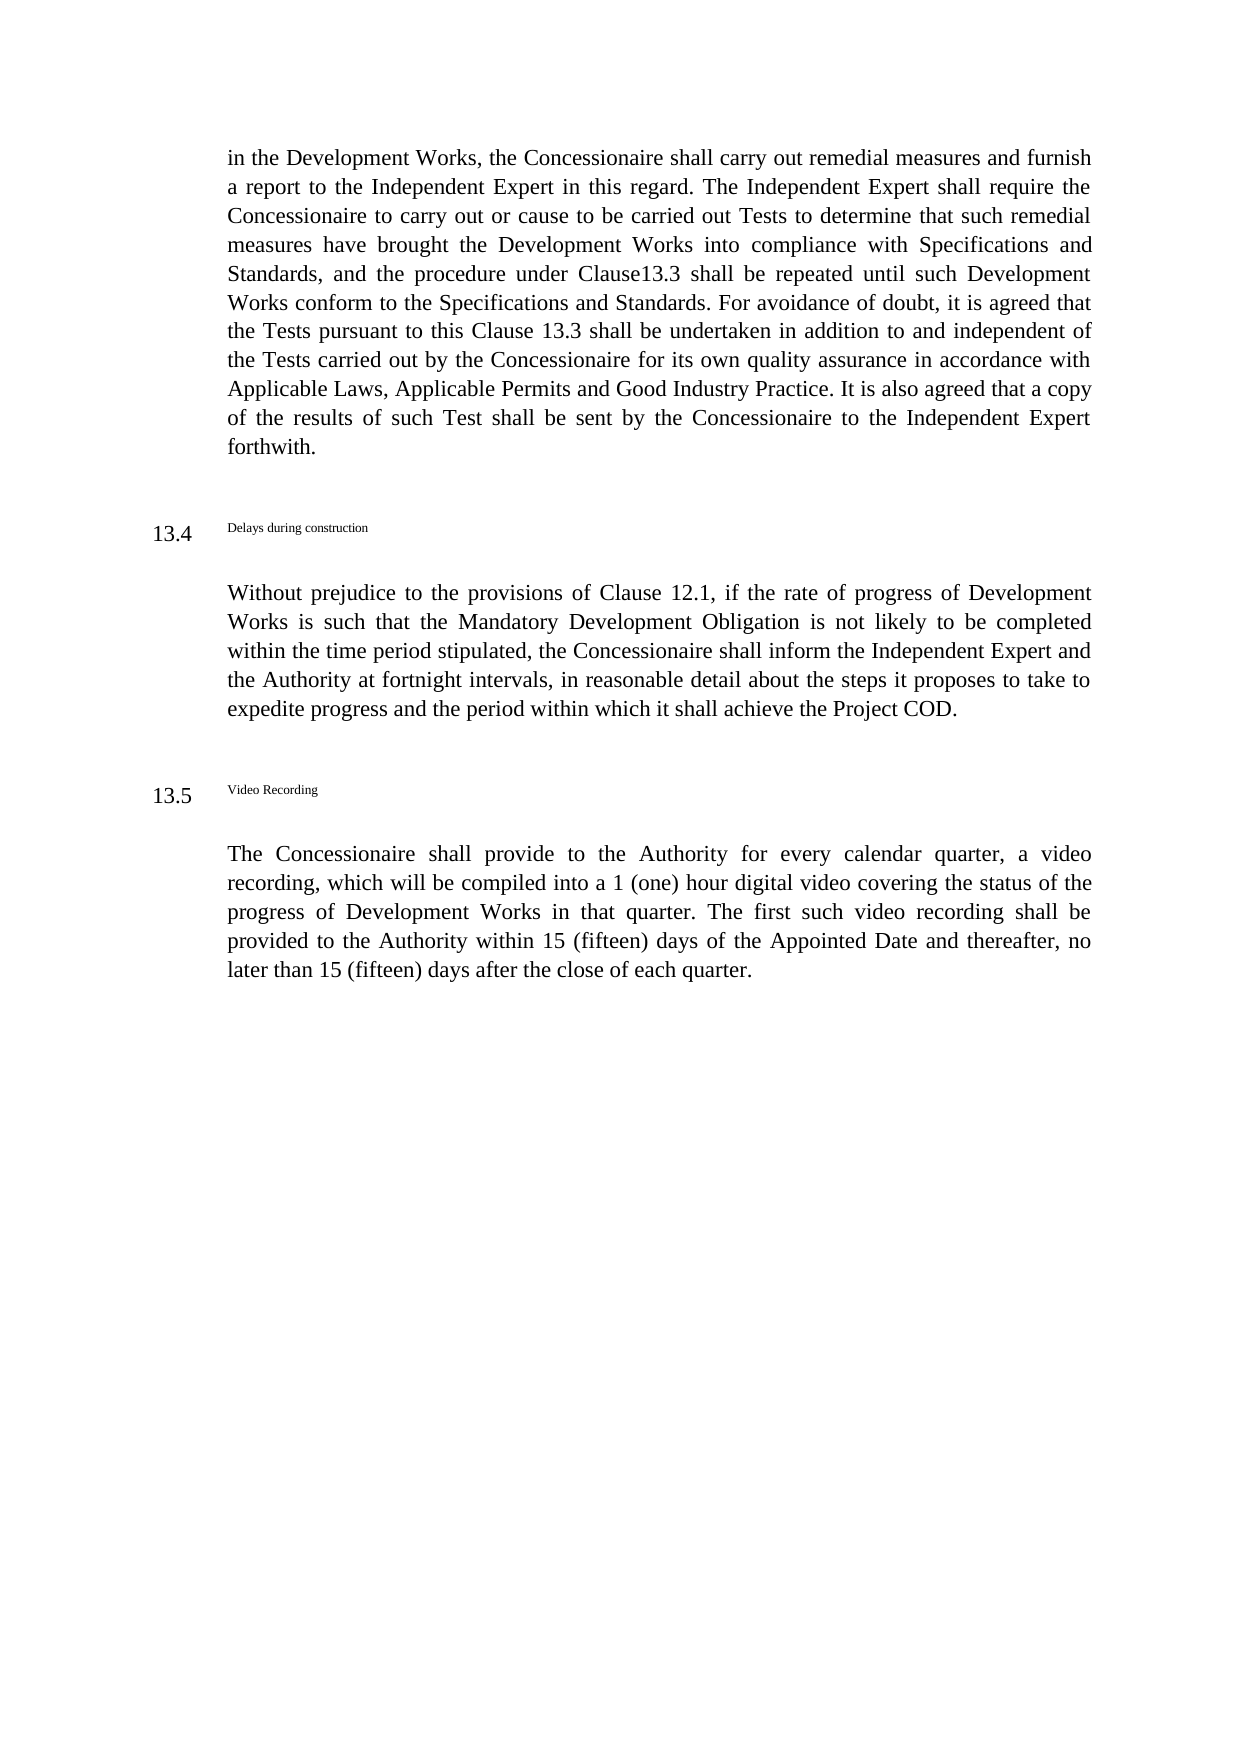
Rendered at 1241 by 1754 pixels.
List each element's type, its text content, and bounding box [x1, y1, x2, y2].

subtitle Video Recording [152, 782, 1159, 808]
subtitle Delays during construction [152, 520, 1159, 547]
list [152, 144, 1093, 460]
text Without prejudice to the provisions of Clause 12.1, if the rate of progress of Development Works is such that the Mandatory Development Obligation is not likely to be completed within the time period stipulated, the Concessionaire shall inform the Independent Expert and the Authority at fortnight intervals, in reasonable detail about the steps it proposes to take to expedite progress and the period within which it shall achieve the Project COD. [227, 579, 1093, 721]
text The Concessionaire shall provide to the Authority for every calendar quarter, a video recording, which will be compiled into a 1 (one) hour digital video covering the status of the progress of Development Works in that quarter. The first such video recording shall be provided to the Authority within 15 (fifteen) days of the Appointed Date and thereafter, no later than 15 (fifteen) days after the close of each quarter. [227, 840, 1093, 982]
